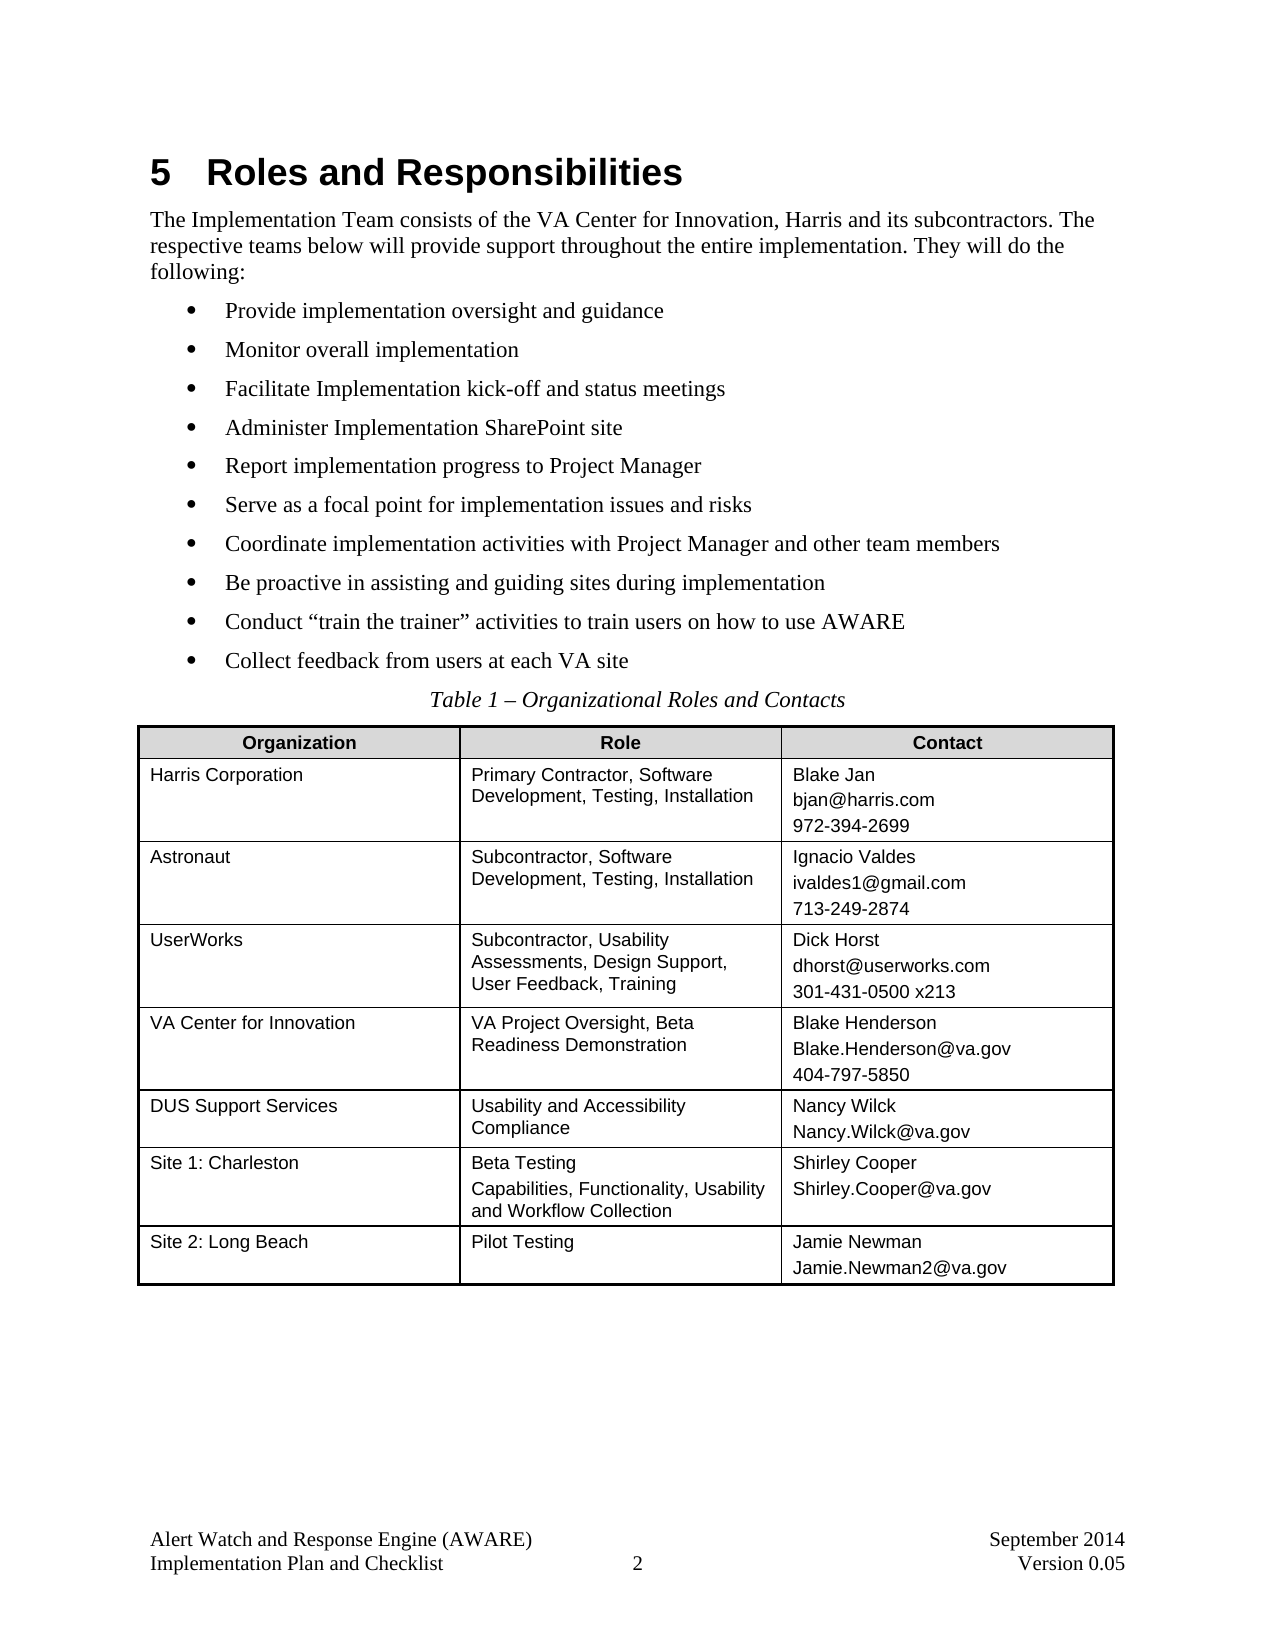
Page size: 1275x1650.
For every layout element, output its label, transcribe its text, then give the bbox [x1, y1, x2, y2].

table_cell Primary Contractor, Software Development, Testing, Installation [461, 759, 781, 841]
text The Implementation Team consists of the VA Center for Innovation, Harris and its subcontractors. The respective teams below will provide support throughout the entire implementation. They will do the following: [150, 206, 1125, 285]
list Be proactive in assisting and guiding sites during implementation [187, 569, 1125, 596]
table_header Organization [140, 728, 459, 758]
table_cell Harris Corporation [140, 759, 459, 841]
table_cell Shirley Cooper Shirley.Cooper@va.gov [782, 1148, 1112, 1225]
table_cell UserWorks [140, 925, 459, 1006]
table_cell Usability and Accessibility Compliance [461, 1091, 781, 1146]
table_cell Jamie Newman Jamie.Newman2@va.gov [782, 1227, 1112, 1282]
list Administer Implementation SharePoint site [187, 414, 1125, 440]
table_cell Site 1: Charleston [140, 1148, 459, 1225]
table_cell Beta Testing Capabilities, Functionality, Usability and Workflow Collection [461, 1148, 781, 1225]
table_cell Blake Jan bjan@harris.com 972-394-2699 [782, 759, 1112, 841]
table_cell Site 2: Long Beach [140, 1227, 459, 1282]
table_cell Pilot Testing [461, 1227, 781, 1282]
list Provide implementation oversight and guidance [187, 297, 1125, 323]
table_cell DUS Support Services [140, 1091, 459, 1146]
table_cell Astronaut [140, 842, 459, 923]
table_cell VA Center for Innovation [140, 1008, 459, 1089]
subtitle Roles and Responsibilities [150, 150, 1125, 193]
table_cell Nancy Wilck Nancy.Wilck@va.gov [782, 1091, 1112, 1146]
table_cell Subcontractor, Software Development, Testing, Installation [461, 842, 781, 923]
table_cell VA Project Oversight, Beta Readiness Demonstration [461, 1008, 781, 1089]
table_header Contact [782, 728, 1112, 758]
table_cell Ignacio Valdes ivaldes1@gmail.com 713-249-2874 [782, 842, 1112, 923]
table_cell Dick Horst dhorst@userworks.com 301-431-0500 x213 [782, 925, 1112, 1006]
table_cell Blake Henderson Blake.Henderson@va.gov 404-797-5850 [782, 1008, 1112, 1089]
list Monitor overall implementation [187, 336, 1125, 362]
list Facilitate Implementation kick-off and status meetings [187, 375, 1125, 401]
table_cell Subcontractor, Usability Assessments, Design Support, User Feedback, Training [461, 925, 781, 1006]
list Report implementation progress to Project Manager [187, 453, 1125, 479]
list Collect feedback from users at each VA site [187, 647, 1125, 673]
table_header Role [461, 728, 781, 758]
list Coordinate implementation activities with Project Manager and other team members [187, 530, 1125, 557]
list Serve as a focal point for implementation issues and risks [187, 491, 1125, 518]
list Conduct “train the trainer” activities to train users on how to use AWARE [187, 608, 1125, 634]
